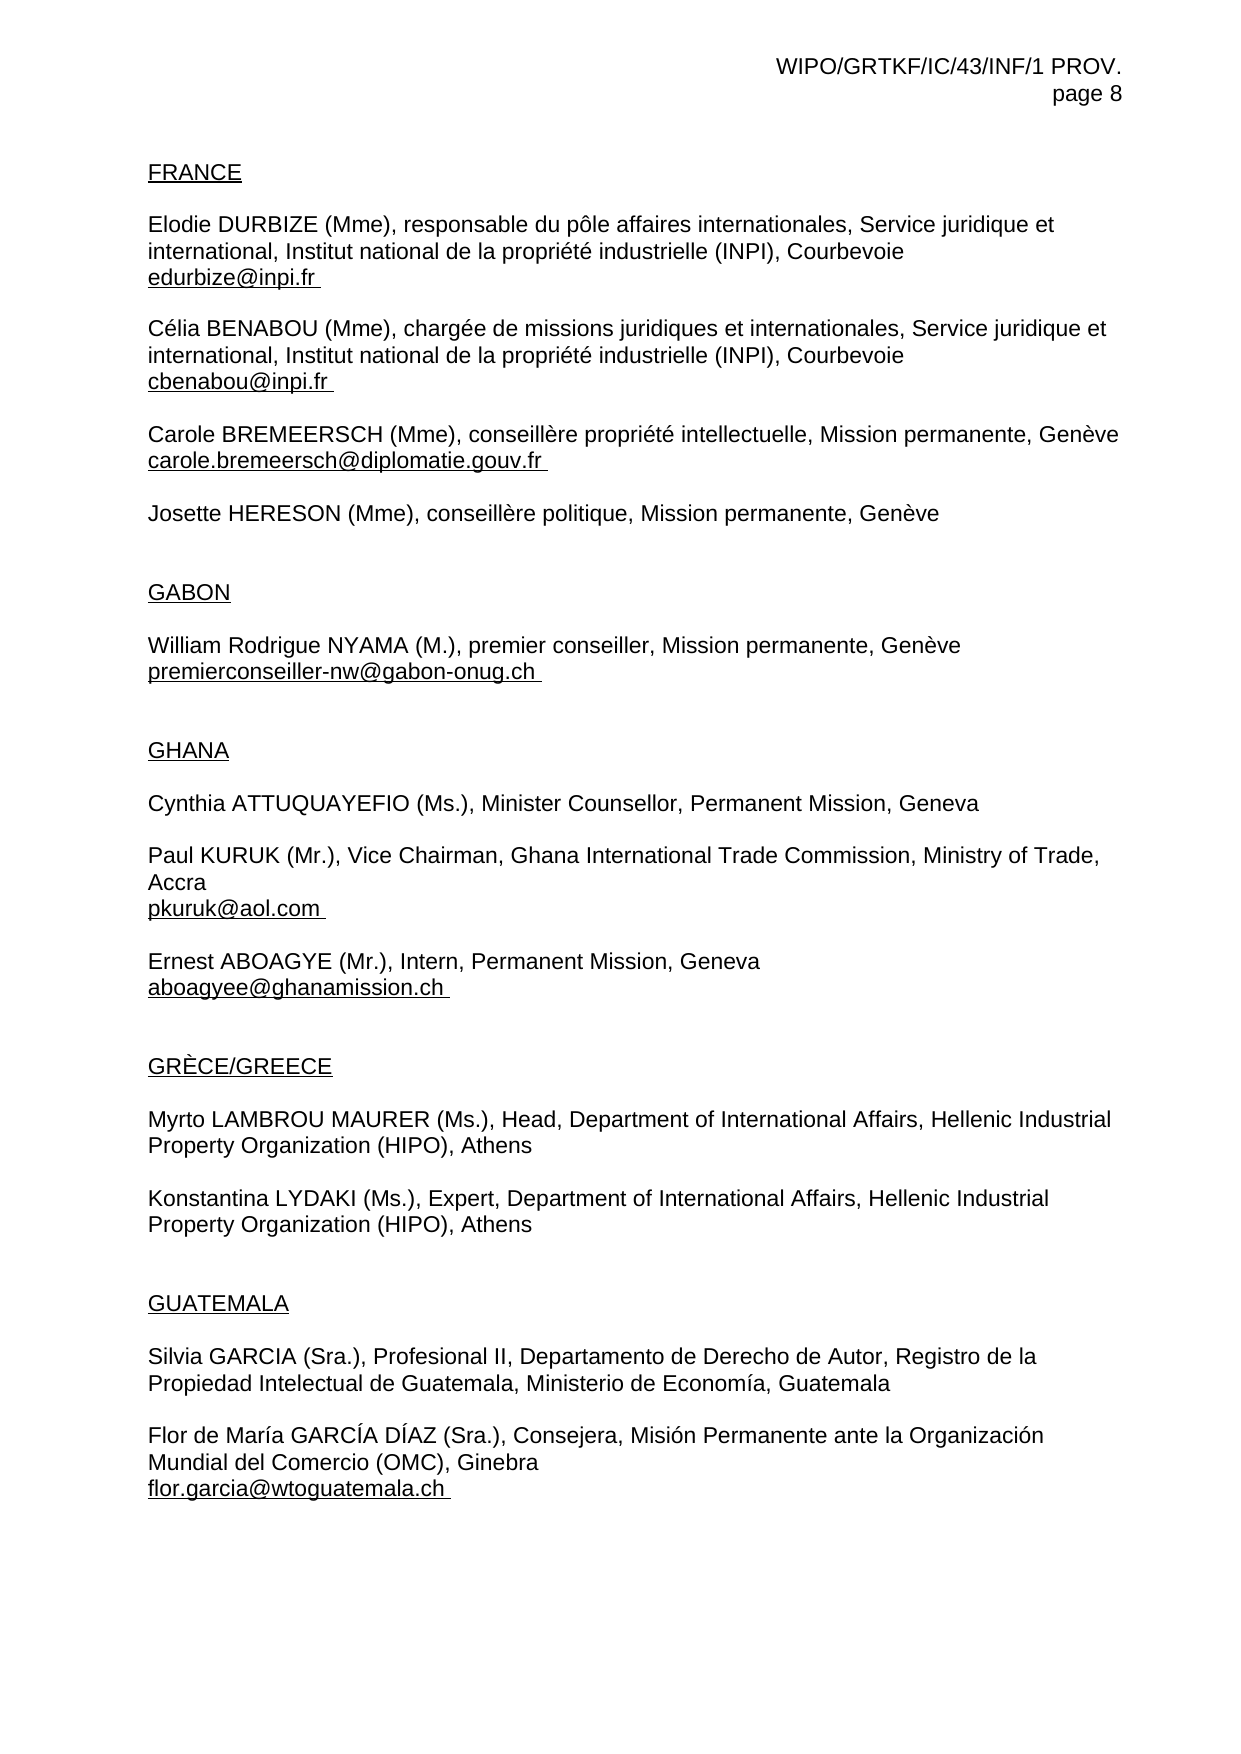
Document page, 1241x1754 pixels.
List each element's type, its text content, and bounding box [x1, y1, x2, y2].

text edurbize@inpi.fr [148, 264, 1122, 290]
text Ernest ABOAGYE (Mr.), Intern, Permanent Mission, Geneva [148, 948, 1122, 974]
text pkuruk@aol.com [148, 895, 1122, 921]
text Carole BREMEERSCH (Mme), conseillère propriété intellectuelle, Mission permanente, Genève [148, 421, 1122, 447]
text GABON [148, 579, 1122, 605]
text William Rodrigue NYAMA (M.), premier conseiller, Mission permanente, Genève [148, 632, 1122, 658]
text flor.garcia@wtoguatemala.ch [148, 1475, 1122, 1501]
text carole.bremeersch@diplomatie.gouv.fr [148, 447, 1122, 473]
text Célia BENABOU (Mme), chargée de missions juridiques et internationales, Service juridique et international, Institut national de la propriété industrielle (INPI), Courbevoie [148, 315, 1122, 368]
text FRANCE [148, 158, 1122, 185]
text Paul KURUK (Mr.), Vice Chairman, Ghana International Trade Commission, Ministry of Trade, Accra [148, 842, 1122, 895]
text Myrto LAMBROU MAURER (Ms.), Head, Department of International Affairs, Hellenic Industrial Property Organization (HIPO), Athens [148, 1106, 1122, 1159]
text GRÈCE/GREECE [148, 1053, 1122, 1079]
text Silvia GARCIA (Sra.), Profesional II, Departamento de Derecho de Autor, Registro de la Propiedad Intelectual de Guatemala, Ministerio de Economía, Guatemala [148, 1343, 1122, 1396]
text GHANA [148, 737, 1122, 763]
text GUATEMALA [148, 1290, 1122, 1317]
text Elodie DURBIZE (Mme), responsable du pôle affaires internationales, Service juridique et international, Institut national de la propriété industrielle (INPI), Courbevoie [148, 211, 1122, 264]
text Flor de María GARCÍA DÍAZ (Sra.), Consejera, Misión Permanente ante la Organización Mundial del Comercio (OMC), Ginebra [148, 1422, 1122, 1475]
text cbenabou@inpi.fr [148, 368, 1122, 394]
text Josette HERESON (Mme), conseillère politique, Mission permanente, Genève [148, 500, 1122, 526]
text Cynthia ATTUQUAYEFIO (Ms.), Minister Counsellor, Permanent Mission, Geneva [148, 790, 1122, 816]
text premierconseiller-nw@gabon-onug.ch [148, 658, 1122, 684]
text aboagyee@ghanamission.ch [148, 974, 1122, 1001]
text Konstantina LYDAKI (Ms.), Expert, Department of International Affairs, Hellenic Industrial Property Organization (HIPO), Athens [148, 1185, 1122, 1238]
